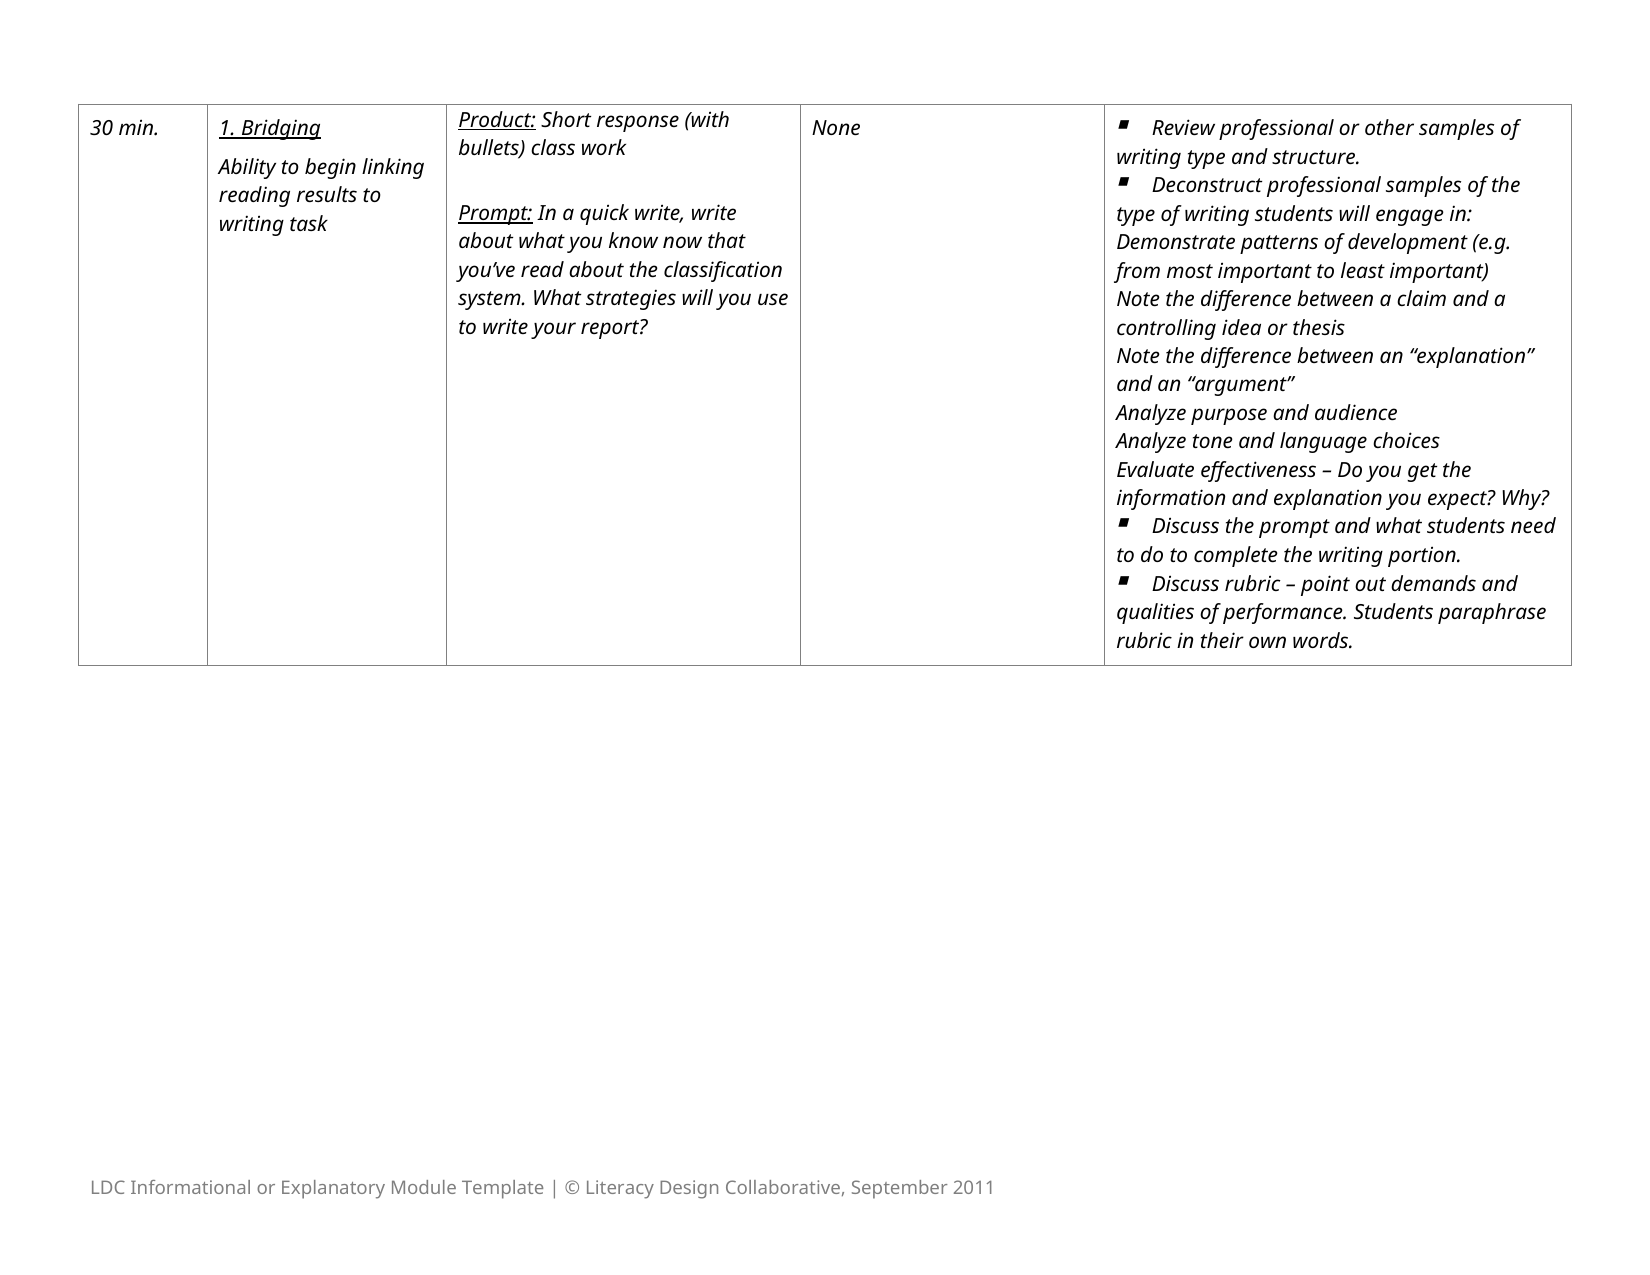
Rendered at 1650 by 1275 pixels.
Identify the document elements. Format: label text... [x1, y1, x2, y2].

table_cell 1. Bridging Ability to begin linking reading results to writing task [208, 105, 446, 665]
table_cell None [801, 105, 1104, 665]
table_cell Review professional or other samples of writing type and structure. Deconstruct professional samples of the type of writing students will engage in: Demonstrate patterns of development (e.g. from most important to least important) Note the difference between a claim and a controlling idea or thesis Note the difference between an “explanation” and an “argument” Analyze purpose and audience Analyze tone and language choices Evaluate effectiveness – Do you get the information and explanation you expect? Why? Discuss the prompt and what students need to do to complete the writing portion. Discuss rubric – point out demands and qualities of performance. Students paraphrase rubric in their own words. [1105, 105, 1571, 665]
table_cell Product: Short response (with bullets) class work Prompt: In a quick write, write about what you know now that you’ve read about the classification system. What strategies will you use to write your report? [447, 105, 800, 665]
table_cell 30 min. [79, 105, 207, 665]
